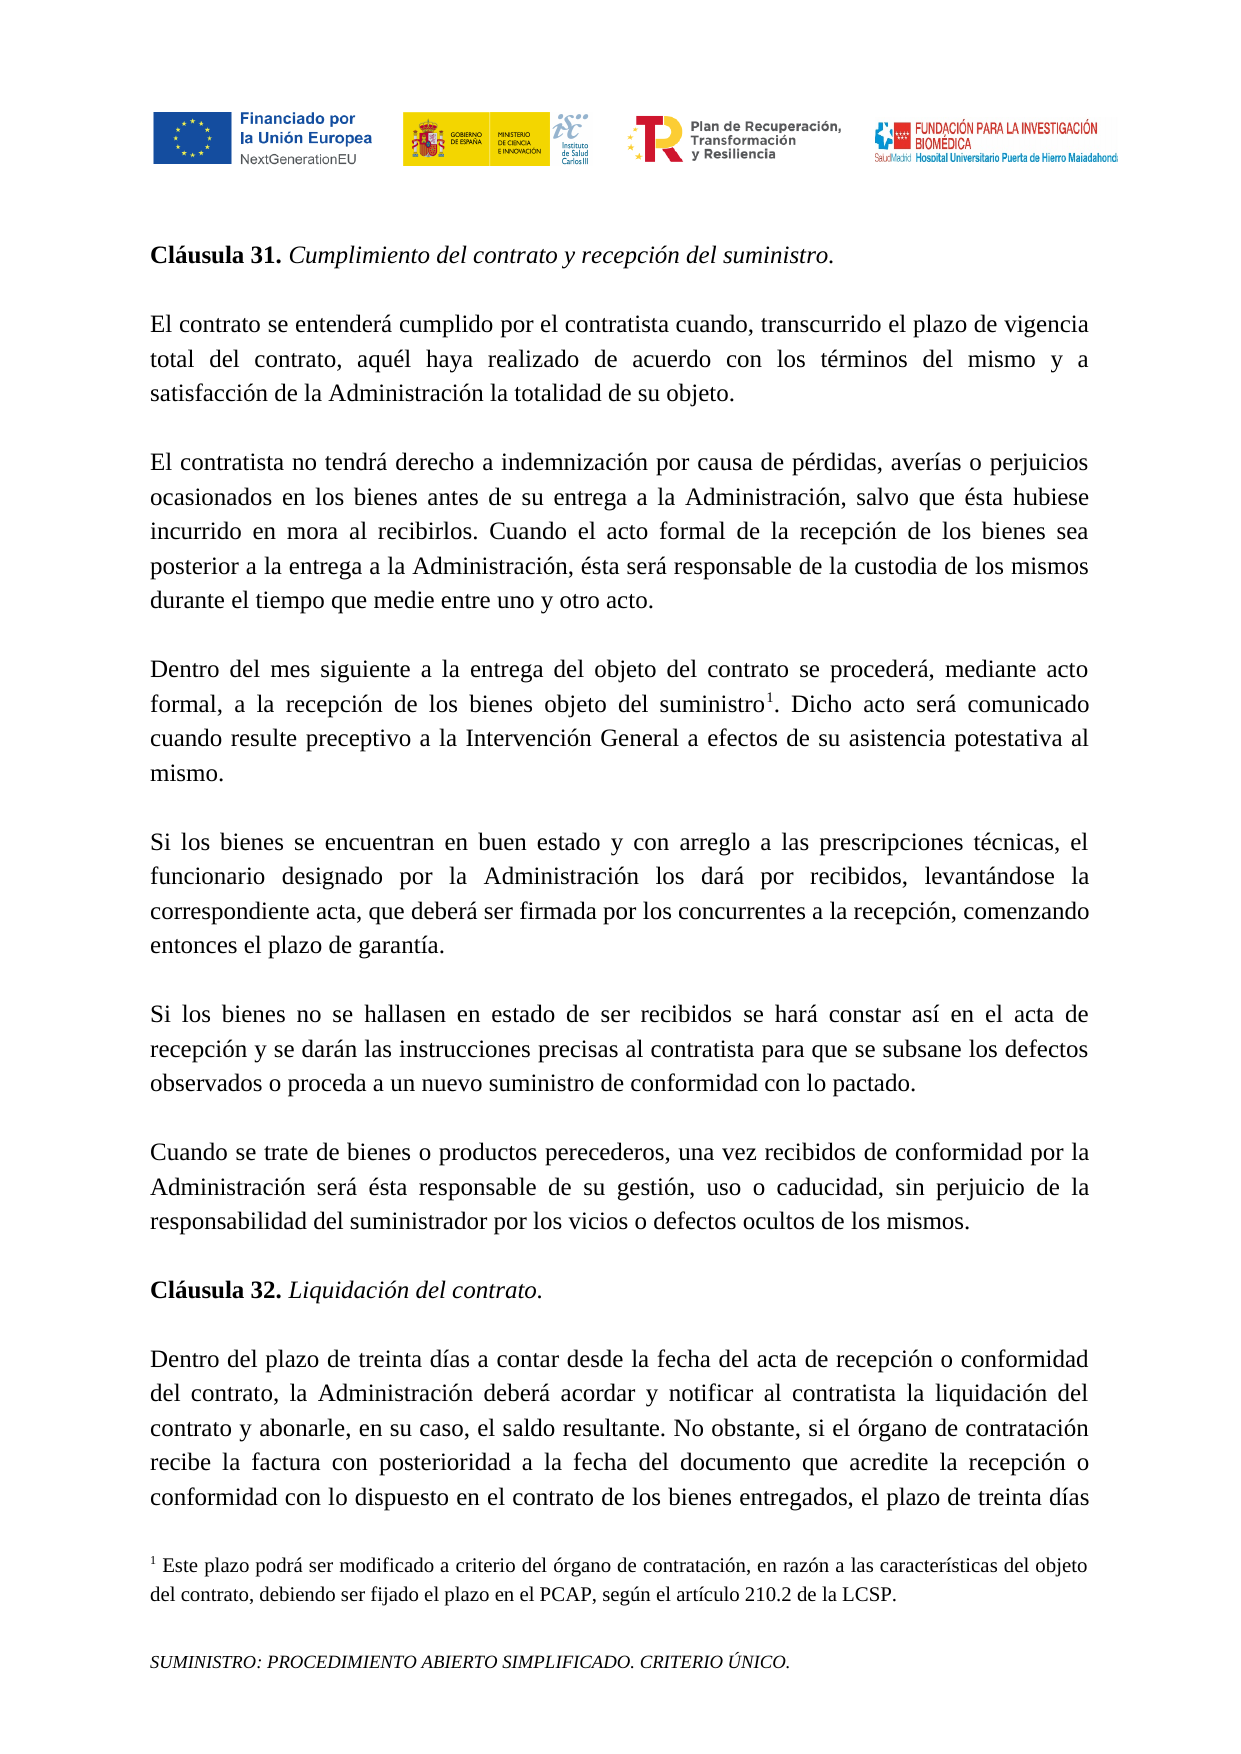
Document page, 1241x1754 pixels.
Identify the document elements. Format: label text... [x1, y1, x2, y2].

text Dentro del mes siguiente a la entrega del objeto del contrato se procederá, mediante acto formal, a la recepción de los bienes objeto del suministro. Dicho acto será comunicado cuando resulte preceptivo a a efectos de su asistencia potestativa al mismo. [150, 654, 1090, 787]
picture [403, 112, 593, 166]
text Cláusula 31. Cumplimiento del contrato y recepción del suministro. [150, 241, 1090, 269]
text Si los bienes no se hallasen en estado de ser recibidos se hará constar así en el acta de recepción y se darán las instrucciones precs al contratista para que se subsane los defectos observados o proceda a un nuevo suministro de conformidad con lo pactado. [150, 999, 1090, 1097]
picture [150, 109, 374, 166]
text Cuando se trate de bienes o productos perecederos, una vez recibidos de conformidad por será ésta responsable de su gestión, uso o caducidad, sin perjuicio de la responsabilidad del suministrador por los vicios o defectos ocultos de los mismos. [150, 1137, 1090, 1235]
text El contratista no tendrá derecho a indemnización por causa de pérdidas, averías o perjuicios ocasionados en los bienes antes de su entrega a , salvo que ésta hubiese incurrido en mora al recibirlos. Cuando el acto formal de la recepción de los bienes sea posterior a la entrega a , ésta será responsable de la custodia de los mismos durante el tiempo que medie entre uno y otro acto. [150, 447, 1090, 614]
text El contrato se entenderá cumplido por el contratista cuando, transcurrido el plazo de vigencia total del contrato, aquél haya realizado de acuerdo con los términos del mismo y a satisfacción de la totalidad de su objeto. [150, 309, 1090, 407]
picture [873, 117, 1118, 162]
text Si los bienes se encuentran en buen estado y con arreglo a las prescripciones técnicas, el funcionario designado por los dará por recibidos, levantándose la correspondiente acta, que deberá ser firmada por los concurrentes a la recepción, comenzando entonces el plazo de garantía. [150, 827, 1090, 959]
picture [626, 109, 843, 166]
text Cláusula 32. Liquidación del contrato. [150, 1275, 1090, 1304]
